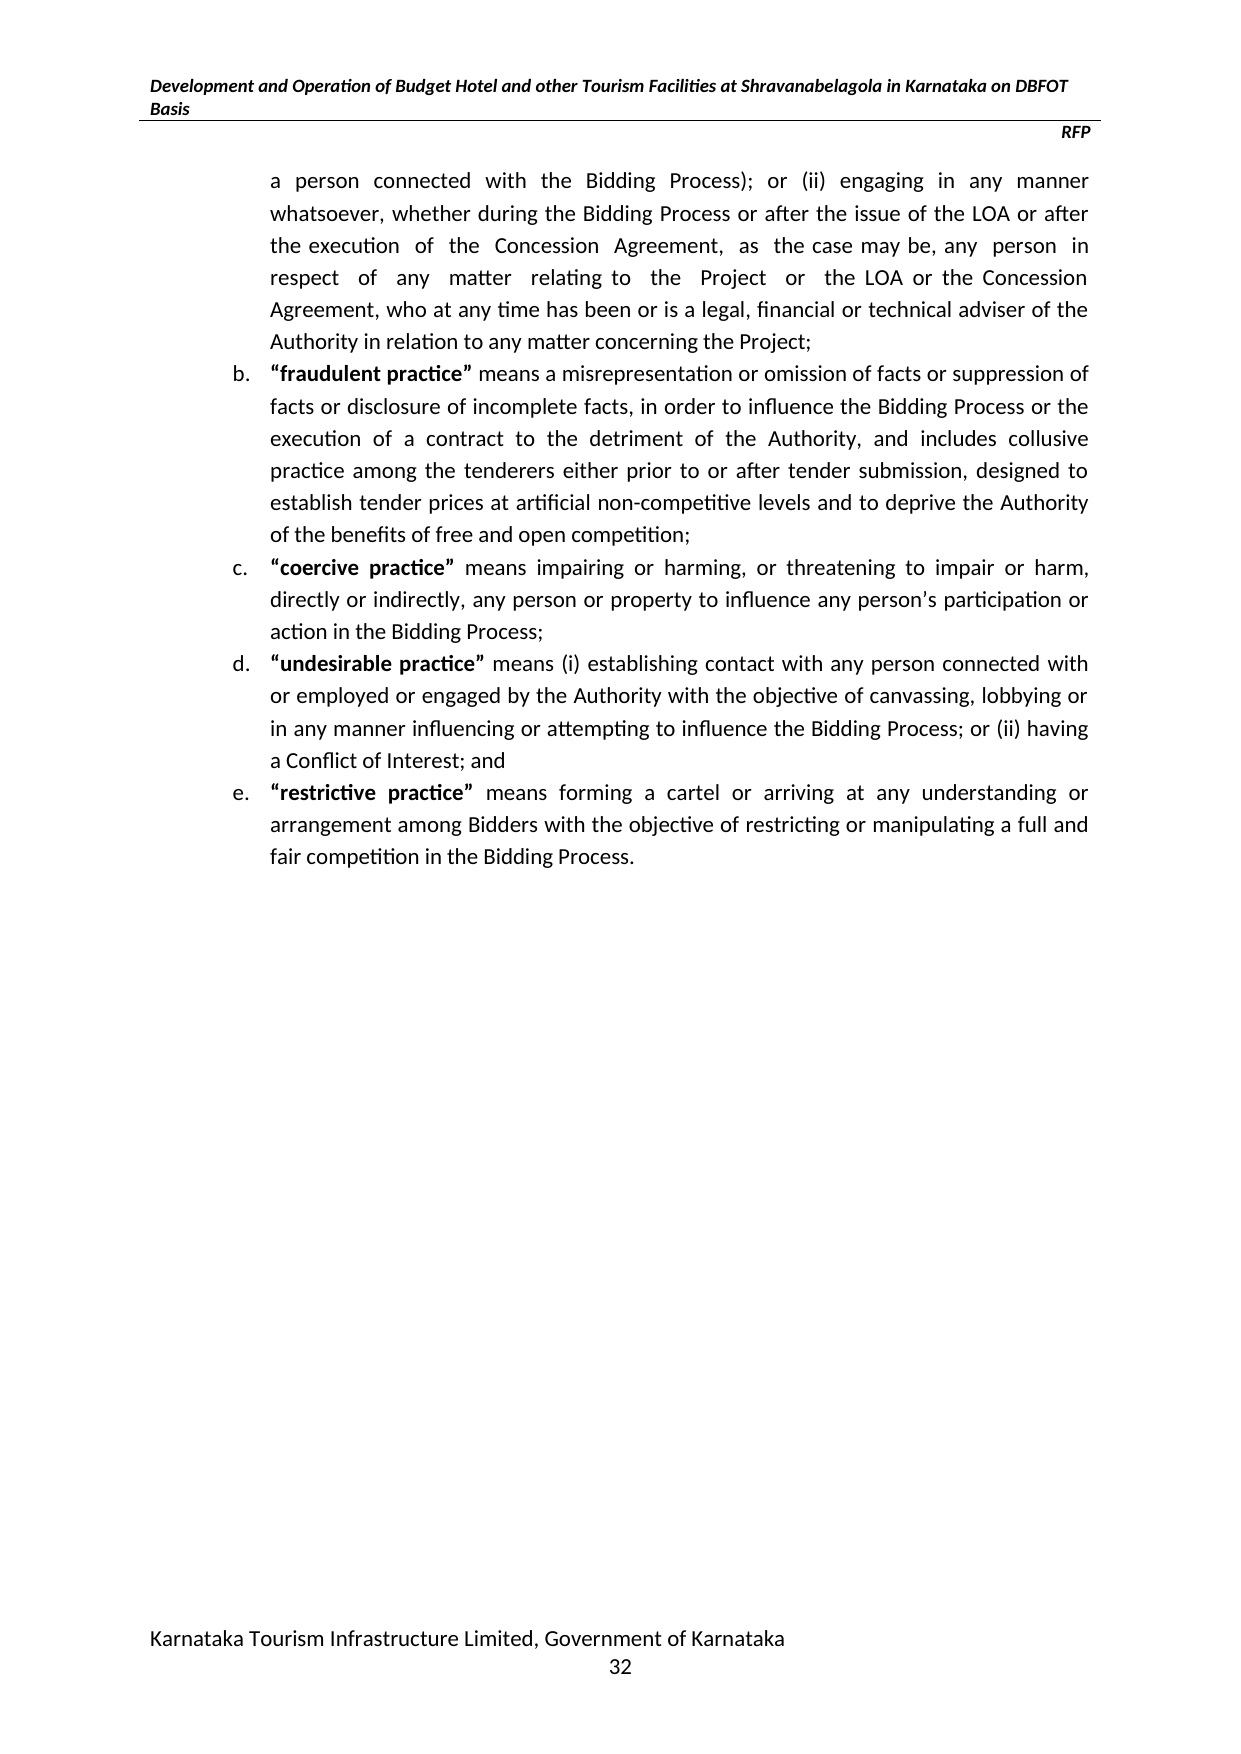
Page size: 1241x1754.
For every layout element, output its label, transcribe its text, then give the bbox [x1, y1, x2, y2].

list “undesirable practice” means (i) establishing contact with any person connected with or employed or engaged by the Authority with the objective of canvassing, lobbying or in any manner influencing or attempting to influence the Bidding Process; or (ii) having a Conflict of Interest; and [232, 649, 1090, 774]
list “fraudulent practice” means a misrepresentation or omission of facts or suppression of facts or disclosure of incomplete facts, in order to influence the Bidding Process or the execution of a contract to the detriment of the Authority, and includes collusive practice among the tenderers either prior to or after tender submission, designed to establish tender prices at artificial non-competitive levels and to deprive the Authority of the benefits of free and open competition; [232, 359, 1090, 548]
list “coercive practice” means impairing or harming, or threatening to impair or harm, directly or indirectly, any person or property to influence any person’s participation or action in the Bidding Process; [232, 553, 1090, 645]
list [232, 166, 1090, 355]
list “restrictive practice” means forming a cartel or arriving at any understanding or arrangement among Bidders with the objective of restricting or manipulating a full and fair competition in the Bidding Process. [232, 778, 1090, 870]
